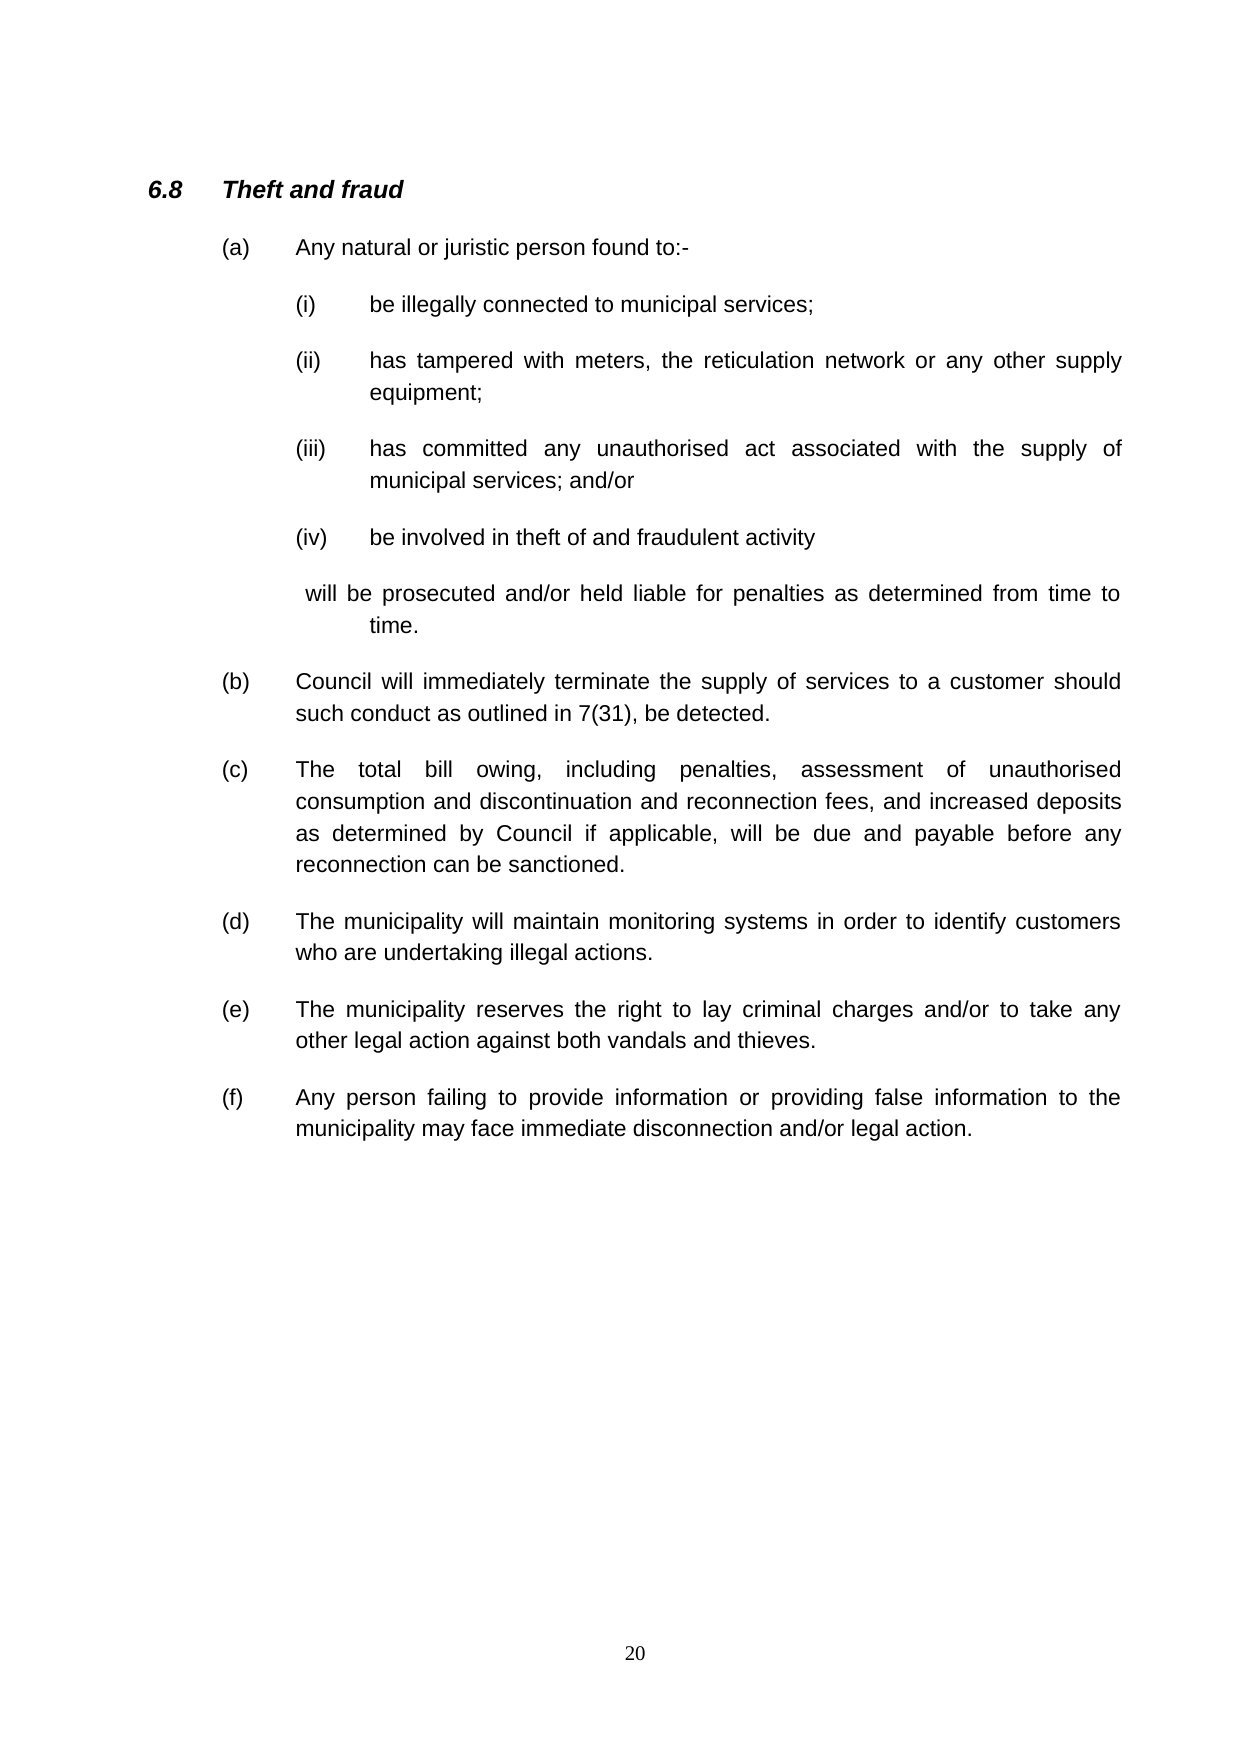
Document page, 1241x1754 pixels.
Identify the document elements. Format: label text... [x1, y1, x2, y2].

text (iii) has committed any unauthorised act associated with the supply of municipal services; and/or [295, 435, 1122, 493]
text (i) be illegally connected to municipal services; [295, 291, 1122, 317]
text (a) Any natural or juristic person found to:- [222, 234, 1122, 261]
subtitle 6.8 Theft and fraud [148, 175, 1122, 203]
text (iv) be involved in theft of and fraudulent activity [295, 523, 1122, 550]
text (e) The municipality reserves the right to lay criminal charges and/or to take any other legal action against both vandals and thieves. [222, 996, 1122, 1054]
text (c) The total bill owing, including penalties, assessment of unauthorised consumption and discontinuation and reconnection fees, and increased deposits as determined by Council if applicable, will be due and payable before any reconnection can be sanctioned. [222, 756, 1122, 877]
text will be prosecuted and/or held liable for penalties as determined from time to time. [295, 580, 1122, 638]
text (ii) has tampered with meters, the reticulation network or any other supply equipment; [295, 347, 1122, 405]
text (f) Any person failing to provide information or providing false information to the municipality may face immediate disconnection and/or legal action. [222, 1084, 1122, 1142]
text (d) The municipality will maintain monitoring systems in order to identify customers who are undertaking illegal actions. [222, 908, 1122, 966]
text (b) Council will immediately terminate the supply of services to a customer should such conduct as outlined in 7(31), be detected. [222, 668, 1122, 726]
